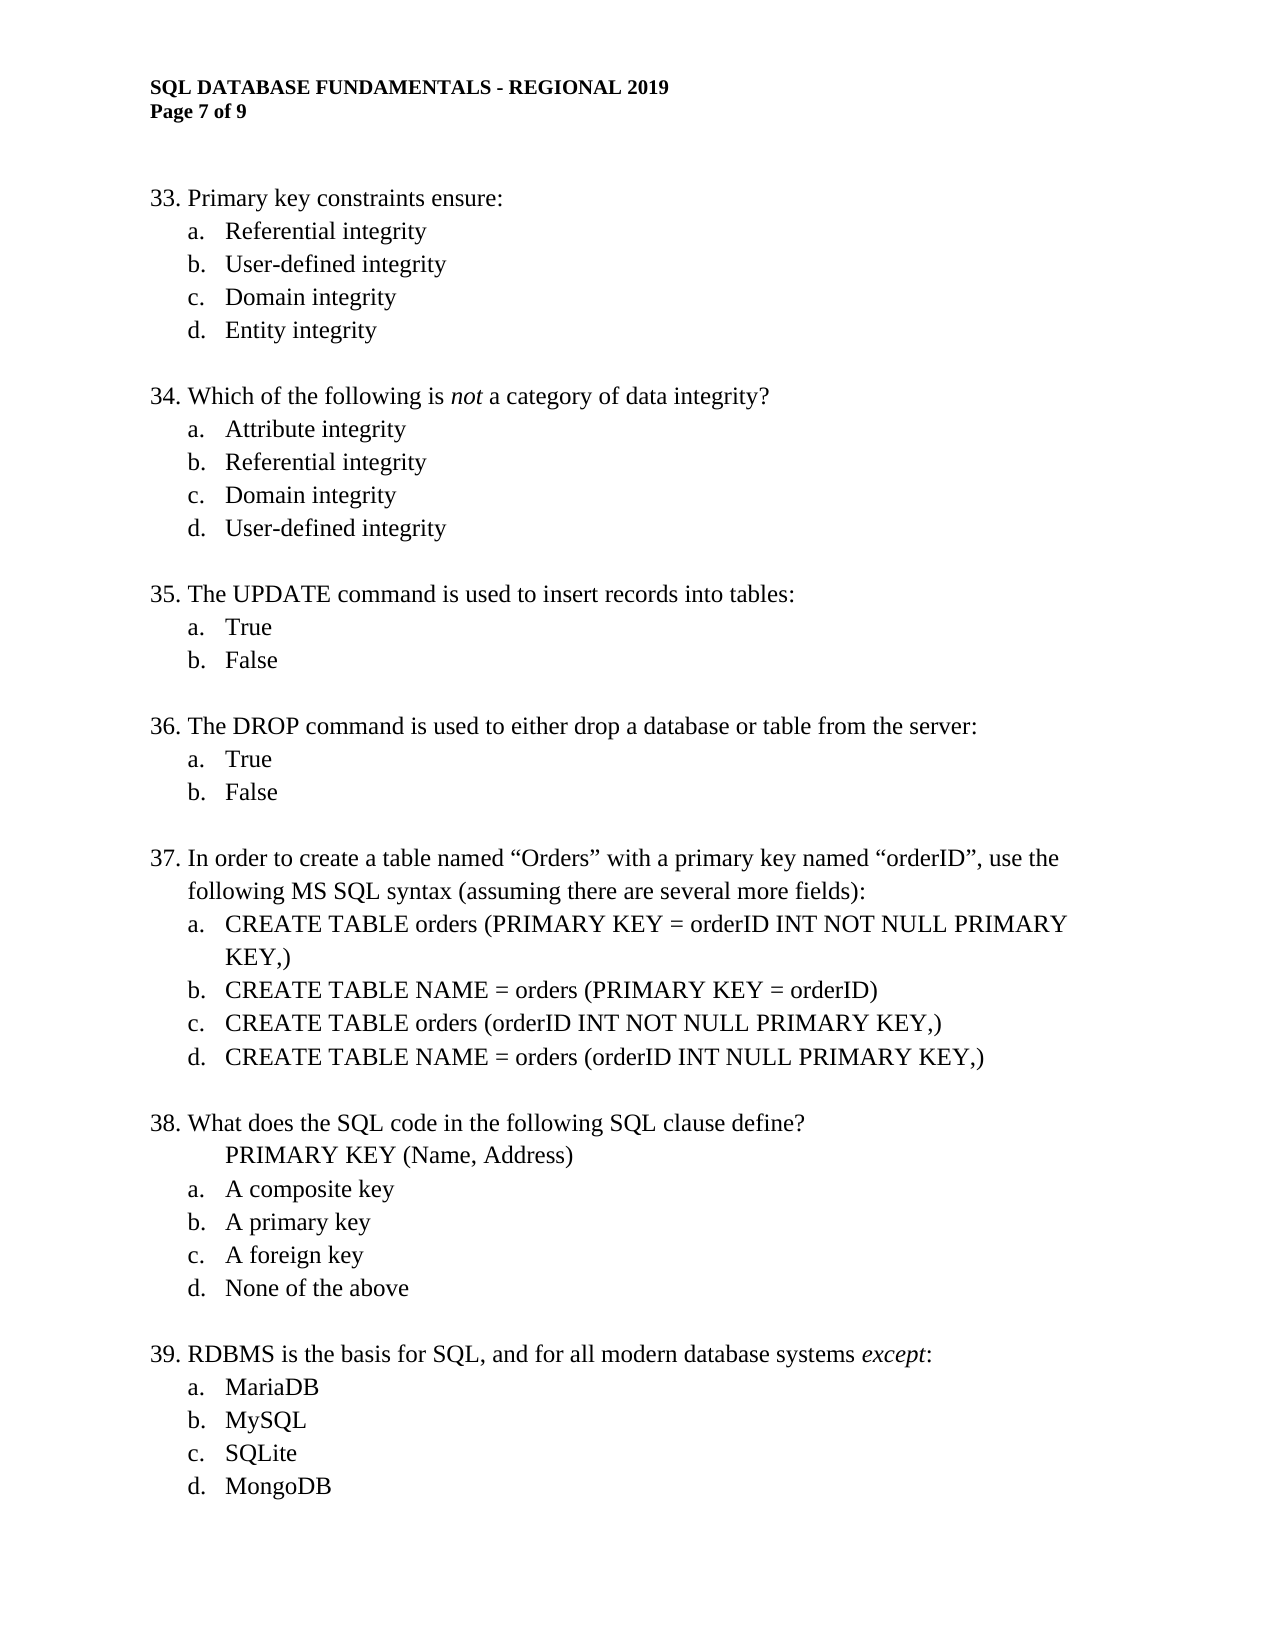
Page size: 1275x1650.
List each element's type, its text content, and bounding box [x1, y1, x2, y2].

list MongoDB [187, 1471, 1125, 1499]
list The UPDATE command is used to insert records into tables: [150, 579, 1125, 608]
list Referential integrity [187, 216, 1125, 245]
list Domain integrity [187, 480, 1125, 509]
list True [187, 744, 1125, 773]
list User-defined integrity [187, 249, 1125, 278]
list User-defined integrity [187, 513, 1125, 542]
list What does the SQL code in the following SQL clause define? [150, 1108, 1125, 1136]
list Which of the following is not a category of data integrity? [150, 381, 1125, 410]
list None of the above [187, 1273, 1125, 1301]
list RDBMS is the basis for SQL, and for all modern database systems except: [150, 1339, 1125, 1367]
list Primary key constraints ensure: [150, 183, 1125, 212]
list Entity integrity [187, 315, 1125, 344]
list In order to create a table named “Orders” with a primary key named “orderID”, use the following MS SQL syntax (assuming there are several more fields): [150, 843, 1125, 905]
list The DROP command is used to either drop a database or table from the server: [150, 711, 1125, 740]
list Domain integrity [187, 282, 1125, 311]
list False [187, 777, 1125, 806]
list CREATE TABLE NAME = orders (PRIMARY KEY = orderID) [187, 976, 1125, 1004]
list Referential integrity [187, 447, 1125, 476]
list Attribute integrity [187, 414, 1125, 443]
list CREATE TABLE NAME = orders (orderID INT NULL PRIMARY KEY,) [187, 1042, 1125, 1070]
list MariaDB [187, 1372, 1125, 1401]
list A foreign key [187, 1240, 1125, 1268]
list A primary key [187, 1207, 1125, 1235]
list False [187, 645, 1125, 674]
list MySQL [187, 1405, 1125, 1433]
list CREATE TABLE orders (PRIMARY KEY = orderID INT NOT NULL PRIMARY KEY,) [187, 909, 1125, 971]
list CREATE TABLE orders (orderID INT NOT NULL PRIMARY KEY,) [187, 1008, 1125, 1037]
text PRIMARY KEY (Name, Address) [225, 1141, 1125, 1169]
list A composite key [187, 1174, 1125, 1202]
list True [187, 612, 1125, 641]
list SQLite [187, 1438, 1125, 1467]
